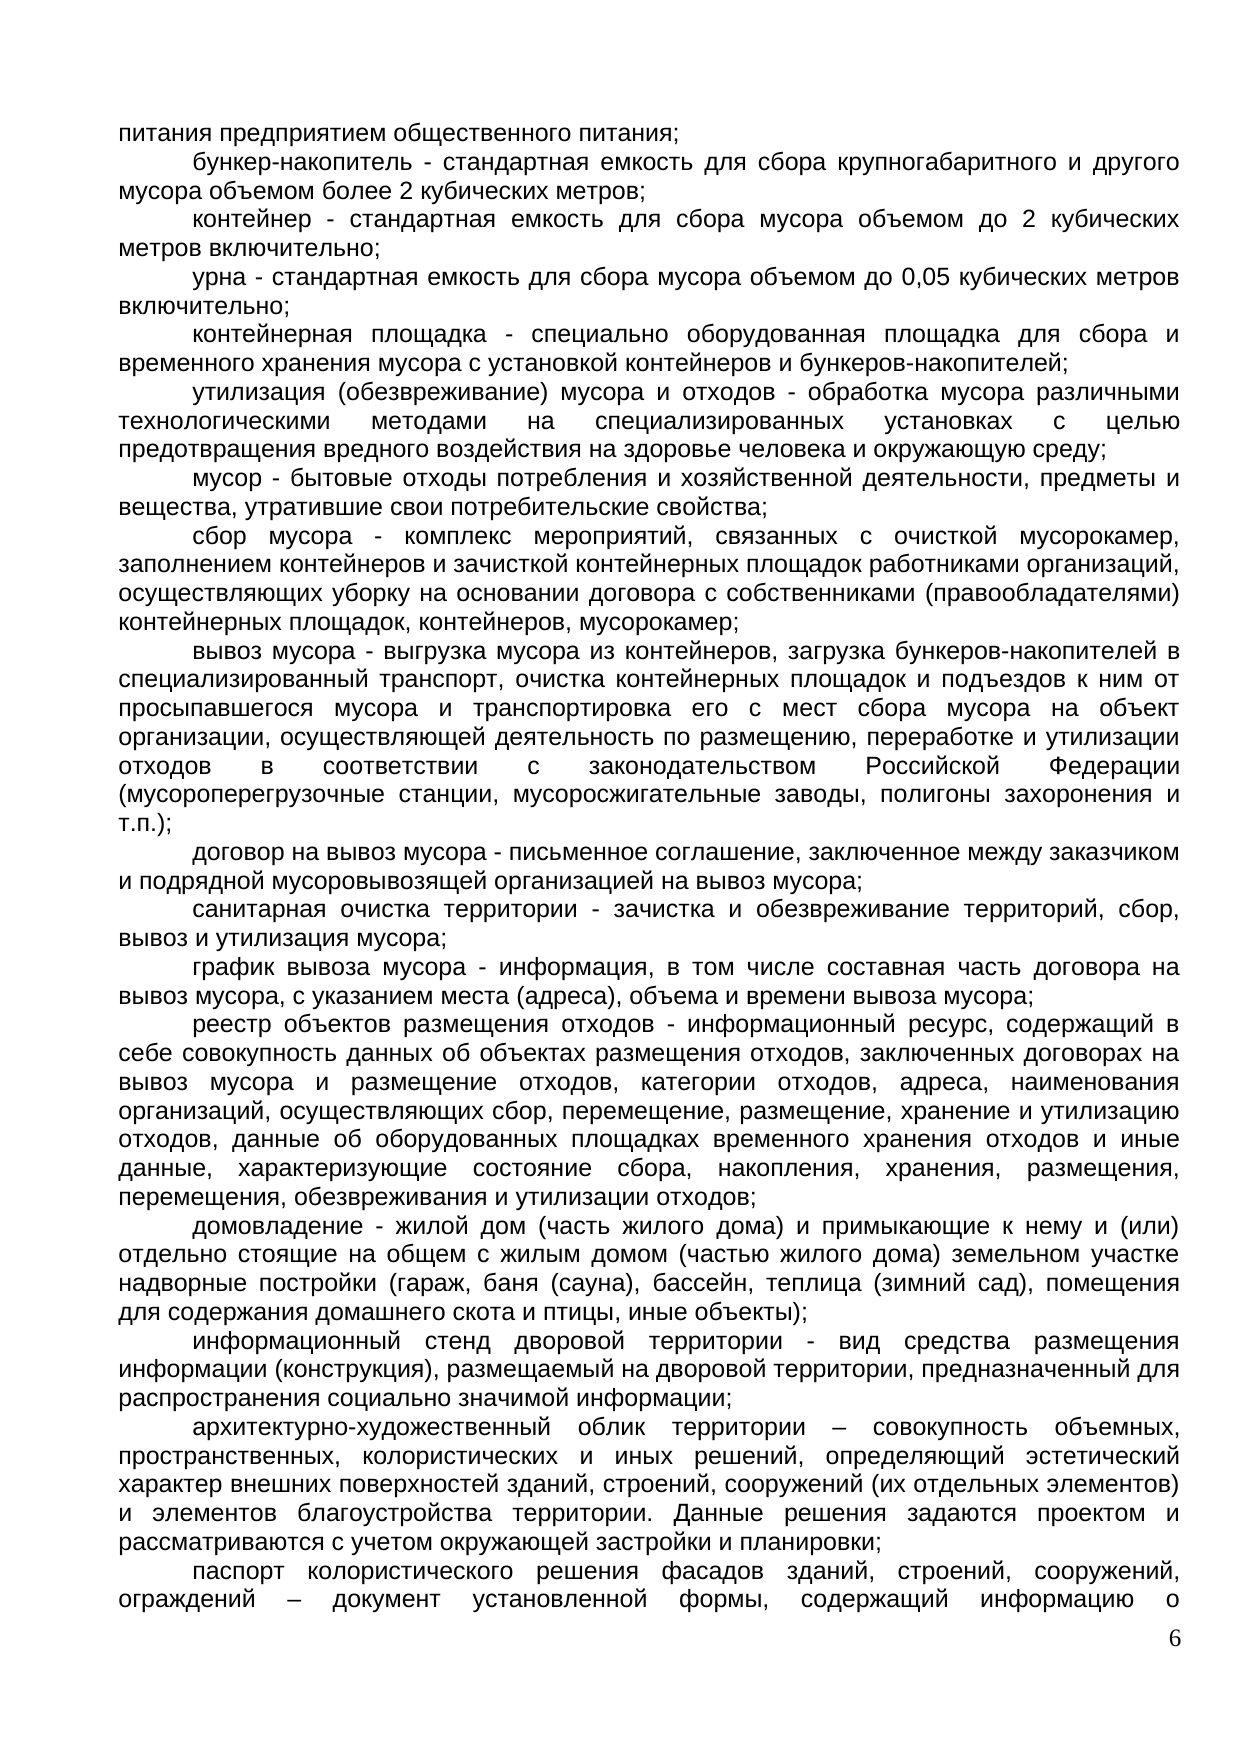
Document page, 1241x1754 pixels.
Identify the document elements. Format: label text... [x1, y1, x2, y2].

text контейнерная площадка - специально оборудованная площадка для сбора и временного хранения мусора с установкой контейнеров и бункеров-накопителей; [118, 319, 1181, 377]
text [118, 1556, 1181, 1613]
text мусор - бытовые отходы потребления и хозяйственной деятельности, предметы и вещества, утратившие свои потребительские свойства; [118, 463, 1181, 521]
text урна - стандартная емкость для сбора мусора объемом до 0,05 кубических метров включительно; [118, 262, 1181, 319]
text домовладение - жилой дом (часть жилого дома) и примыкающие к нему и (или) отдельно стоящие на общем с жилым домом (частью жилого дома) земельном участке надворные постройки (гараж, баня (сауна), бассейн, теплица (зимний сад), помещения для содержания домашнего скота и птицы, иные объекты); [118, 1211, 1181, 1326]
text архитектурно-художественный облик территории – совокупность объемных, пространственных, колористических и иных решений, определяющий эстетический характер внешних поверхностей зданий, строений, сооружений (их отдельных элементов) и элементов благоустройства территории. Данные решения задаются проектом и рассматриваются с учетом окружающей застройки и планировки; [118, 1412, 1181, 1556]
text контейнер - стандартная емкость для сбора мусора объемом до 2 кубических метров включительно; [118, 204, 1181, 262]
text санитарная очистка территории - зачистка и обезвреживание территорий, сбор, вывоз и утилизация мусора; [118, 894, 1181, 952]
text информационный стенд дворовой территории - вид средства размещения информации (конструкция), размещаемый на дворовой территории, предназначенный для распространения социально значимой информации; [118, 1326, 1181, 1412]
text вывоз мусора - выгрузка мусора из контейнеров, загрузка бункеров-накопителей в специализированный транспорт, очистка контейнерных площадок и подъездов к ним от просыпавшегося мусора и транспортировка его с мест сбора мусора на объект организации, осуществляющей деятельность по размещению, переработке и утилизации отходов в соответствии с законодательством Российской Федерации (мусороперегрузочные станции, мусоросжигательные заводы, полигоны захоронения и т.п.); [118, 636, 1181, 837]
text сбор мусора - комплекс мероприятий, связанных с очисткой мусорокамер, заполнением контейнеров и зачисткой контейнерных площадок работниками организаций, осуществляющих уборку на основании договора с собственниками (правообладателями) контейнерных площадок, контейнеров, мусорокамер; [118, 521, 1181, 636]
text бункер-накопитель - стандартная емкость для сбора крупногабаритного и другого мусора объемом более 2 кубических метров; [118, 147, 1181, 204]
text договор на вывоз мусора - письменное соглашение, заключенное между заказчиком и подрядной мусоровывозящей организацией на вывоз мусора; [118, 837, 1181, 894]
text реестр объектов размещения отходов - информационный ресурс, содержащий в себе совокупность данных об объектах размещения отходов, заключенных договорах на вывоз мусора и размещение отходов, категории отходов, адреса, наименования организаций, осуществляющих сбор, перемещение, размещение, хранение и утилизацию отходов, данные об оборудованных площадках временного хранения отходов и иные данные, характеризующие состояние сбора, накопления, хранения, размещения, перемещения, обезвреживания и утилизации отходов; [118, 1009, 1181, 1211]
text утилизация (обезвреживание) мусора и отходов - обработка мусора различными технологическими методами на специализированных установках с целью предотвращения вредного воздействия на здоровье человека и окружающую среду; [118, 377, 1181, 463]
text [118, 118, 1181, 147]
text график вывоза мусора - информация, в том числе составная часть договора на вывоз мусора, с указанием места (адреса), объема и времени вывоза мусора; [118, 952, 1181, 1009]
